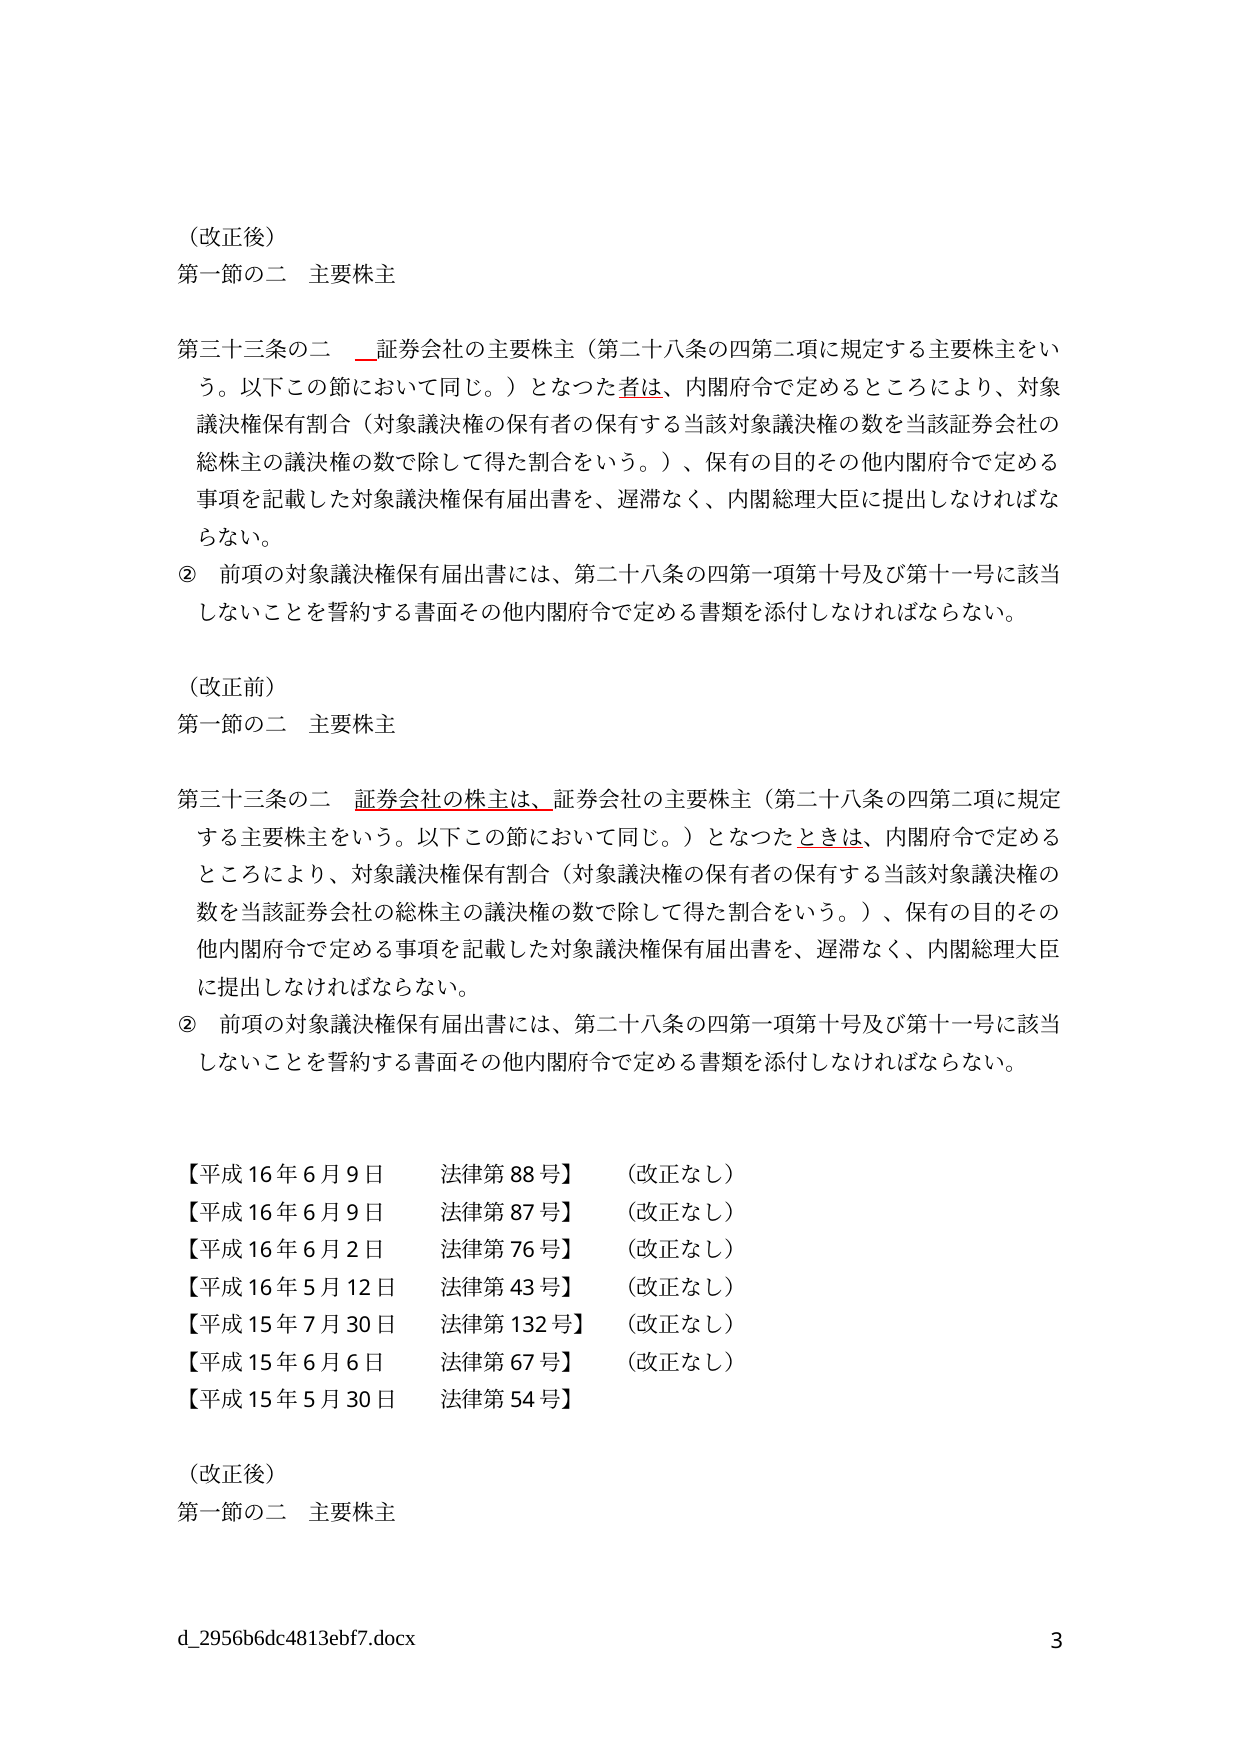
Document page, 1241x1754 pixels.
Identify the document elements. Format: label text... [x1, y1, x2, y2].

text 第三十三条の二 証券会社の株主は、証券会社の主要株主（第二十八条の四第二項に規定する主要株主をいう。以下この節において同じ。）となつたときは、内閣府令で定めるところにより、対象議決権保有割合（対象議決権の保有者の保有する当該対象議決権の数を当該証券会社の総株主の議決権の数で除して得た割合をいう。）、保有の目的その他内閣府令で定める事項を記載した対象議決権保有届出書を、遅滞なく、内閣総理大臣に提出しなければならない。 [177, 779, 1063, 1004]
text ② 前項の対象議決権保有届出書には、第二十八条の四第一項第十号及び第十一号に該当しないことを誓約する書面その他内閣府令で定める書類を添付しなければならない。 [177, 554, 1063, 629]
text 【平成15年6月6日 法律第67号】 （改正なし） [177, 1342, 1063, 1379]
text 【平成16年6月9日 法律第87号】 （改正なし） [177, 1192, 1063, 1229]
text 【平成16年6月2日 法律第76号】 （改正なし） [177, 1229, 1063, 1267]
text 【平成15年5月30日 法律第54号】 [177, 1379, 1063, 1417]
text 【平成16年6月9日 法律第88号】 （改正なし） [177, 1154, 1063, 1192]
text 第三十三条の二 証券会社の主要株主（第二十八条の四第二項に規定する主要株主をいう。以下この節において同じ。）となつた者は、内閣府令で定めるところにより、対象議決権保有割合（対象議決権の保有者の保有する当該対象議決権の数を当該証券会社の総株主の議決権の数で除して得た割合をいう。）、保有の目的その他内閣府令で定める事項を記載した対象議決権保有届出書を、遅滞なく、内閣総理大臣に提出しなければならない。 [177, 329, 1063, 554]
text 第一節の二 主要株主 [177, 704, 1063, 742]
text ② 前項の対象議決権保有届出書には、第二十八条の四第一項第十号及び第十一号に該当しないことを誓約する書面その他内閣府令で定める書類を添付しなければならない。 [177, 1004, 1063, 1079]
text 【平成15年7月30日 法律第132号】 （改正なし） [177, 1304, 1063, 1342]
text 第一節の二 主要株主 [177, 1492, 1063, 1529]
text 第一節の二 主要株主 [177, 254, 1063, 292]
text （改正後） [177, 217, 1063, 254]
text （改正後） [177, 1454, 1063, 1492]
text 【平成16年5月12日 法律第43号】 （改正なし） [177, 1267, 1063, 1304]
text （改正前） [177, 667, 1063, 704]
